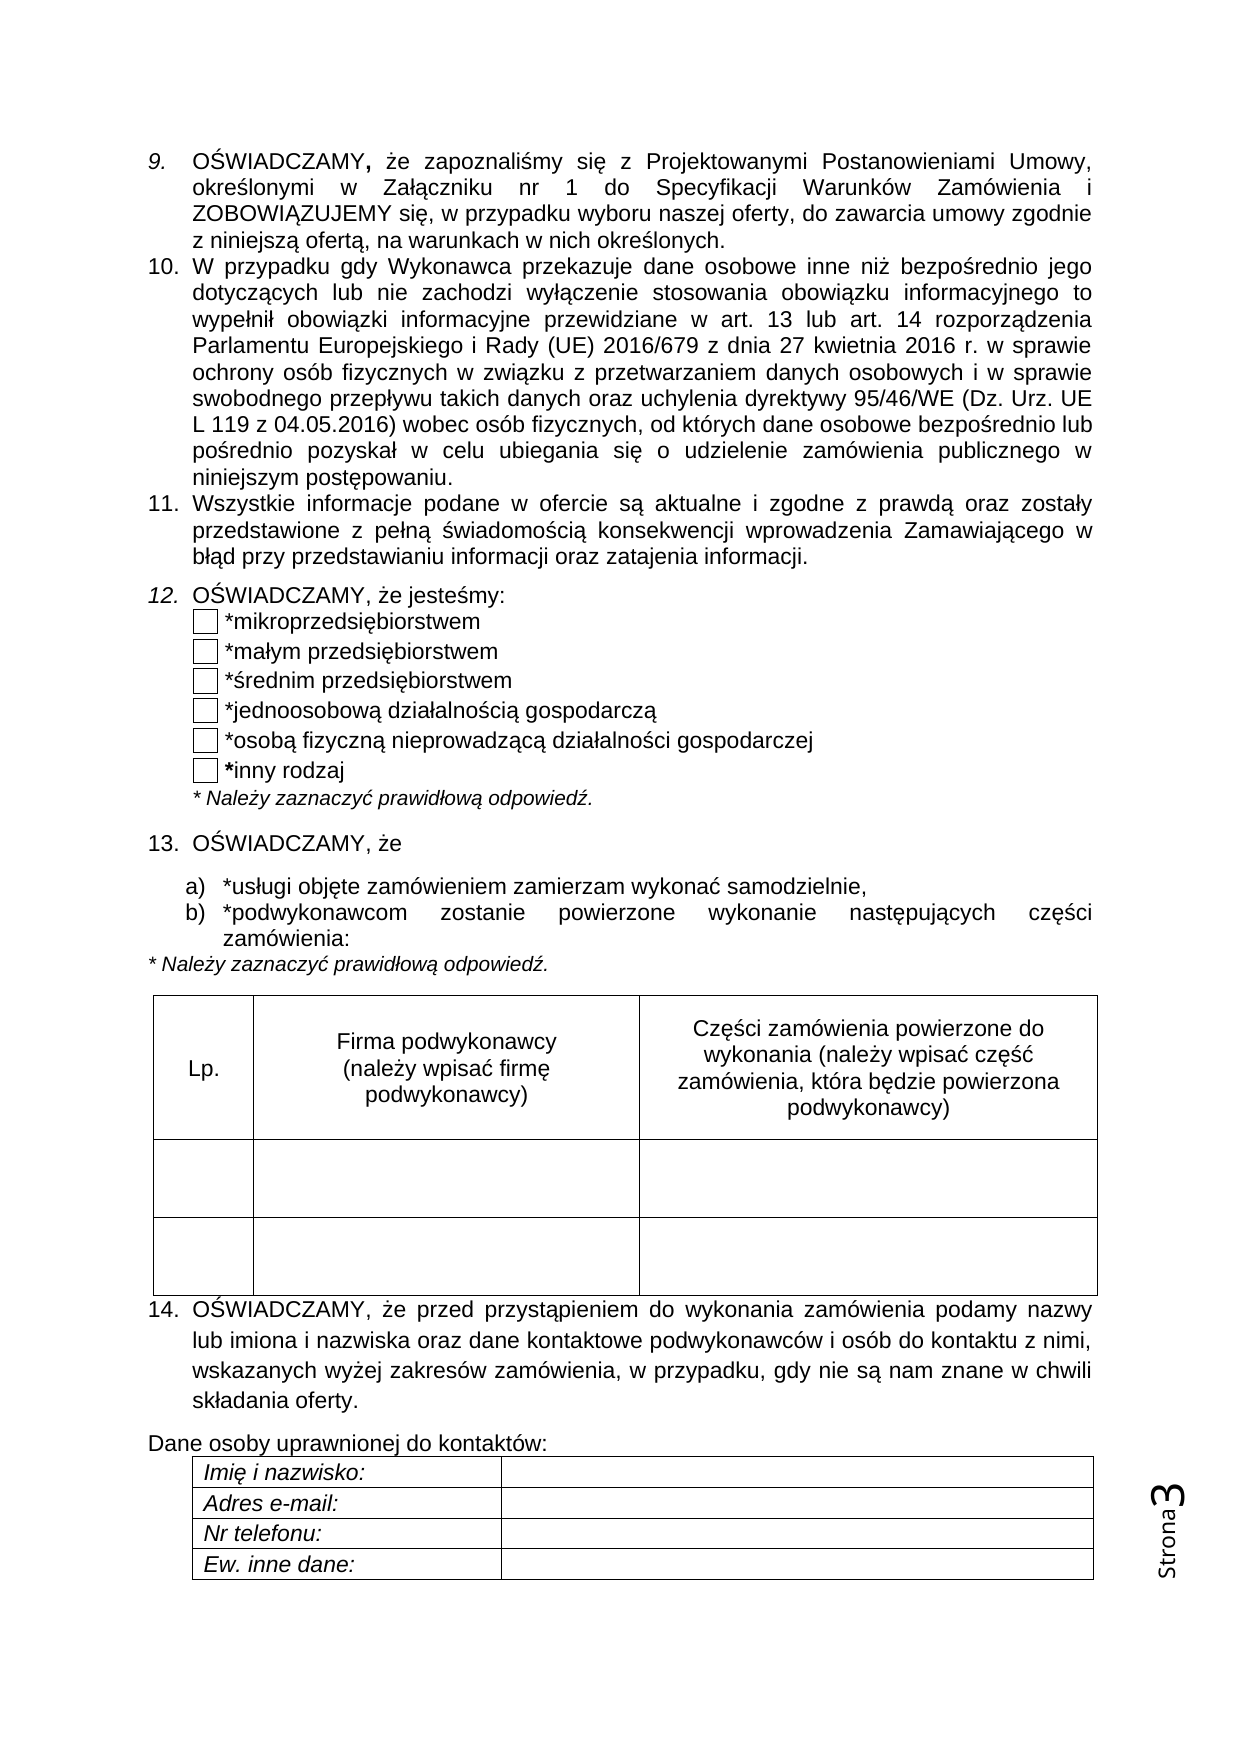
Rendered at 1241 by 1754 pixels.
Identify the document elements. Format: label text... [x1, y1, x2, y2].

table_cell [154, 1140, 253, 1217]
list * Należy zaznaczyć prawidłową odpowiedź. [192, 786, 1093, 810]
table_cell [254, 1140, 639, 1217]
table_header Imię i nazwisko: [193, 1457, 501, 1487]
table_cell [640, 1140, 1097, 1217]
table_header Części zamówienia powierzone do wykonania (należy wpisać część zamówienia, która będzie powierzona podwykonawcy) [640, 996, 1097, 1139]
table_cell Ew. inne dane: [193, 1549, 501, 1579]
table_cell [154, 1218, 253, 1295]
table_header [502, 1457, 1093, 1487]
list *małym przedsiębiorstwem [192, 638, 1093, 664]
table_cell [640, 1218, 1097, 1295]
list *osobą fizyczną nieprowadzącą działalności gospodarczej [192, 727, 1093, 753]
list *podwykonawcom zostanie powierzone wykonanie następujących części zamówienia: [185, 899, 1093, 952]
table_cell [502, 1519, 1093, 1548]
list OŚWIADCZAMY, że [148, 830, 1093, 856]
list Wszystkie informacje podane w ofercie są aktualne i zgodne z prawdą oraz zostały przedstawione z pełną świadomością konsekwencji wprowadzenia Zamawiającego w błąd przy przedstawianiu informacji oraz zatajenia informacji. [148, 490, 1093, 569]
list OŚWIADCZAMY, że zapoznaliśmy się z Projektowanymi Postanowieniami Umowy, określonymi w Załączniku nr 1 do Specyfikacji Warunków Zamówienia i ZOBOWIĄZUJEMY się, w przypadku wyboru naszej oferty, do zawarcia umowy zgodnie z niniejszą ofertą, na warunkach w nich określonych. [148, 148, 1093, 253]
list *usługi objęte zamówieniem zamierzam wykonać samodzielnie, [185, 873, 1093, 899]
text * Należy zaznaczyć prawidłową odpowiedź. [148, 952, 1093, 976]
list OŚWIADCZAMY, że jesteśmy: [148, 582, 1093, 608]
table_cell Nr telefonu: [193, 1519, 501, 1548]
table_cell Adres e-mail: [193, 1488, 501, 1517]
list *średnim przedsiębiorstwem [192, 667, 1093, 694]
table_cell [502, 1488, 1093, 1517]
table_cell [502, 1549, 1093, 1579]
list OŚWIADCZAMY, że przed przystąpieniem do wykonania zamówienia podamy nazwy lub imiona i nazwiska oraz dane kontaktowe podwykonawców i osób do kontaktu z nimi, wskazanych wyżej zakresów zamówienia, w przypadku, gdy nie są nam znane w chwili składania oferty. [148, 1296, 1093, 1413]
list *inny rodzaj [192, 757, 1093, 783]
list Dane osoby uprawnionej do kontaktów: [0, 1430, 1093, 1456]
table_header Lp. [154, 996, 253, 1139]
list *jednoosobową działalnością gospodarczą [192, 697, 1093, 723]
list *mikroprzedsiębiorstwem [192, 608, 1093, 634]
table_cell [254, 1218, 639, 1295]
table_header Firma podwykonawcy (należy wpisać firmę podwykonawcy) [254, 996, 639, 1139]
list W przypadku gdy Wykonawca przekazuje dane osobowe inne niż bezpośrednio jego dotyczących lub nie zachodzi wyłączenie stosowania obowiązku informacyjnego to wypełnił obowiązki informacyjne przewidziane w art. 13 lub art. 14 rozporządzenia Parlamentu Europejskiego i Rady (UE) 2016/679 z dnia 27 kwietnia 2016 r. w sprawie ochrony osób fizycznych w związku z przetwarzaniem danych osobowych i w sprawie swobodnego przepływu takich danych oraz uchylenia dyrektywy 95/46/WE (Dz. Urz. UE L 119 z 04.05.2016) wobec osób fizycznych, od których dane osobowe bezpośrednio lub pośrednio pozyskał w celu ubiegania się o udzielenie zamówienia publicznego w niniejszym postępowaniu. [148, 253, 1093, 490]
